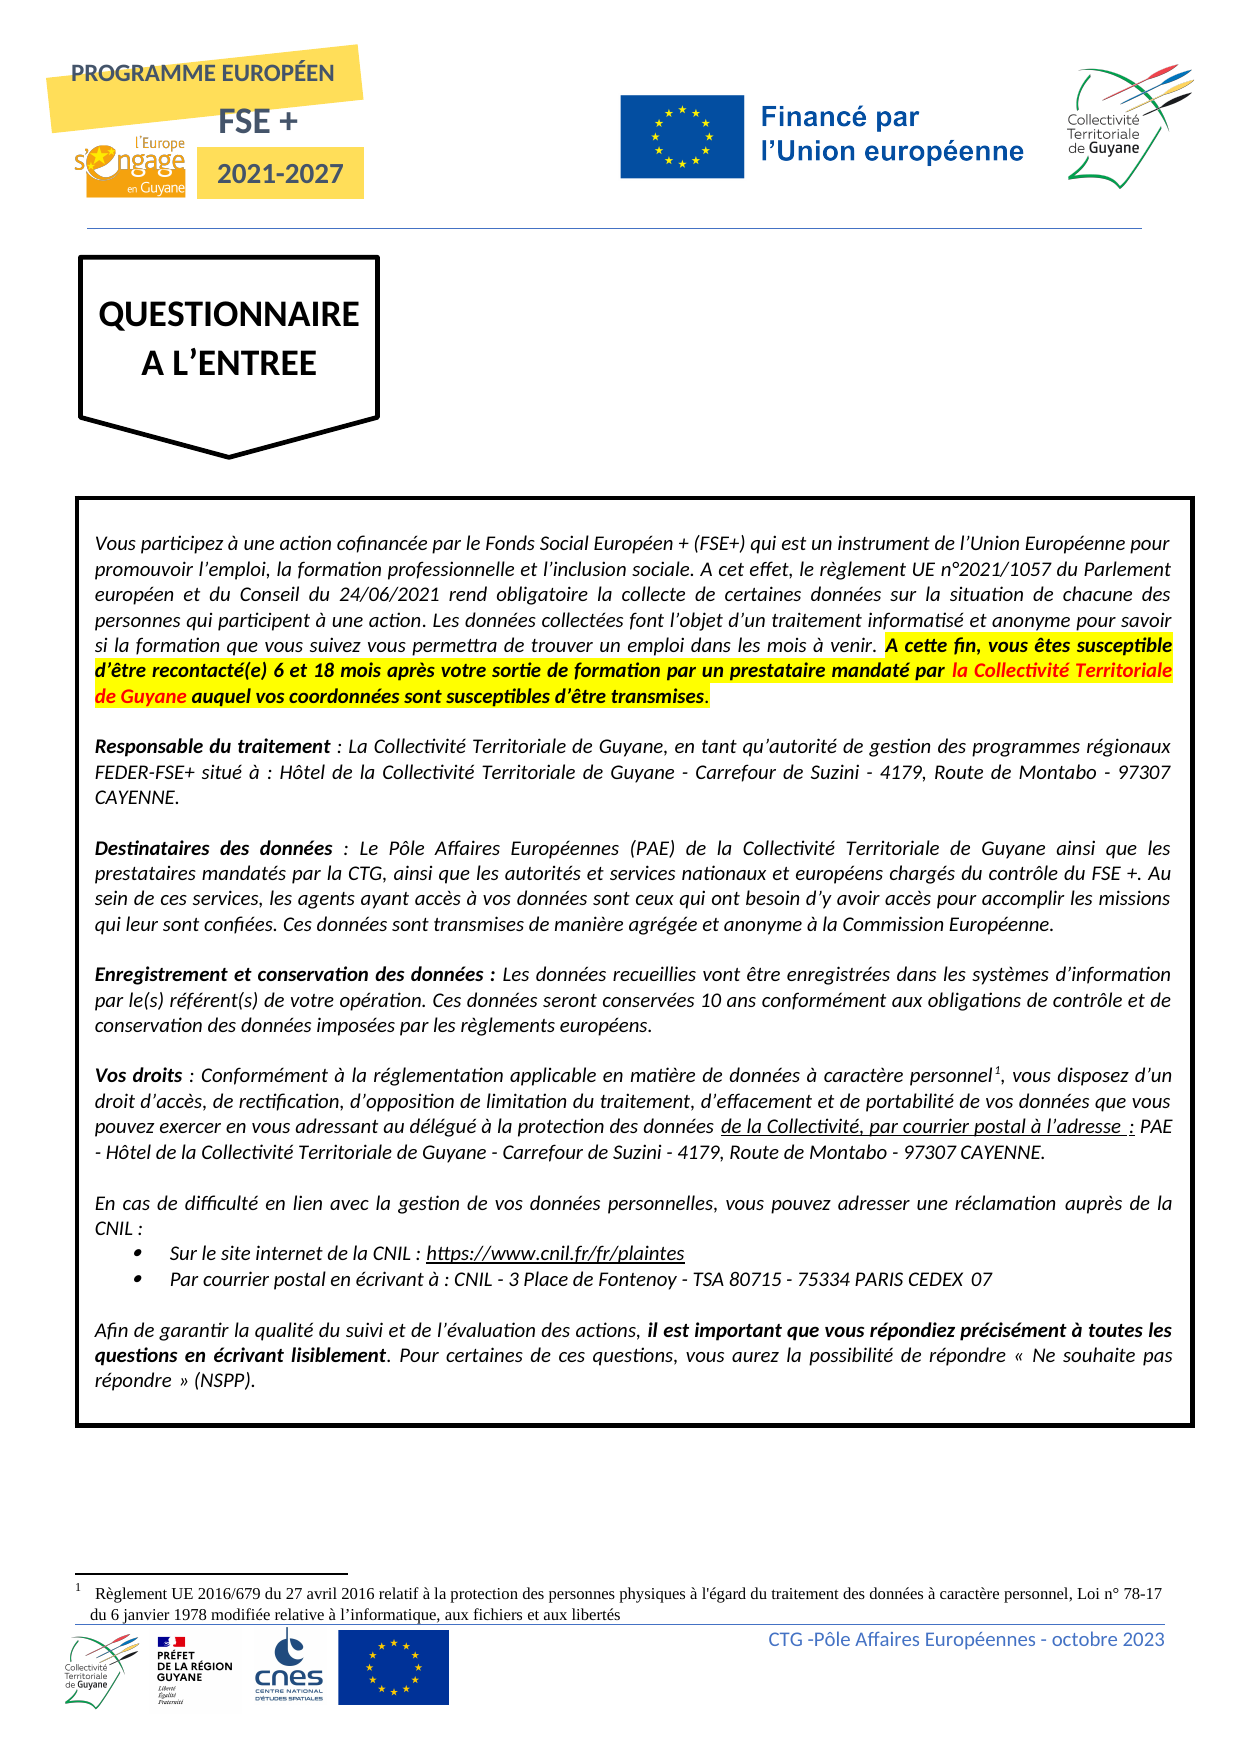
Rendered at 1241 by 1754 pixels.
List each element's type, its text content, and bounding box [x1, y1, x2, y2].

picture [615, 90, 1059, 184]
picture [253, 1626, 328, 1705]
picture [64, 1627, 140, 1713]
table_header Vous participez à une action cofinancée par le Fonds Social Européen + (FSE+) qui est un instrument de l’Union Européenne pour promouvoir l’emploi, la formation professionnelle et l’inclusion sociale. A cet effet, le règlement UE n°2021/1057 du Parlement européen et du Conseil du 24/06/2021 rend obligatoire la collecte de certaines données sur la situation de chacune des personnes qui participent à une action. Les données collectées font l’objet d’un traitement informatisé et anonyme pour savoir si la formation que vous suivez vous permettra de trouver un emploi dans les mois à venir. A cette fin, vous êtes susceptible d’être recontacté(e) 6 et 18 mois après votre sortie de formation par un prestataire mandaté par la Collectivité Territoriale de Guyane auquel vos coordonnées sont susceptibles d’être transmises. Responsable du traitement : La Collectivité Territoriale de Guyane, en tant qu’autorité de gestion des programmes régionaux FEDER-FSE+ situé à : Hôtel de la Collectivité Territoriale de Guyane - Carrefour de Suzini - 4179, Route de Montabo - 97307 CAYENNE. Destinataires des données : Le Pôle Affaires Européennes (PAE) de la Collectivité Territoriale de Guyane ainsi que les prestataires mandatés par la CTG, ainsi que les autorités et services nationaux et européens chargés du contrôle du FSE +. Au sein de ces services, les agents ayant accès à vos données sont ceux qui ont besoin d’y avoir accès pour accomplir les missions qui leur sont confiées. Ces données sont transmises de manière agrégée et anonyme à la Commission Européenne. Enregistrement et conservation des données : Les données recueillies vont être enregistrées dans les systèmes d’information par le(s) référent(s) de votre opération. Ces données seront conservées 10 ans conformément aux obligations de contrôle et de conservation des données imposées par les règlements européens. Vos droits : Conformément à la réglementation applicable en matière de données à caractère personnel, vous disposez d’un droit d’accès, de rectification, d’opposition de limitation du traitement, d’effacement et de portabilité de vos données que vous pouvez exercer en vous adressant au délégué à la protection des données de la Collectivité, par courrier postal à l’adresse : PAE - Hôtel de la Collectivité Territoriale de Guyane - Carrefour de Suzini - 4179, Route de Montabo - 97307 CAYENNE. En cas de difficulté en lien avec la gestion de vos données personnelles, vous pouvez adresser une réclamation auprès de la CNIL : Sur le site internet de la CNIL : https://www.cnil.fr/fr/plaintes Par courrier postal en écrivant à : CNIL - 3 Place de Fontenoy - TSA 80715 - 75334 PARIS CEDEX 07 Afin de garantir la qualité du suivi et de l’évaluation des actions, il est important que vous répondiez précisément à toutes les questions en écrivant lisiblement. Pour certaines de ces questions, vous aurez la possibilité de répondre « Ne souhaite pas répondre » (NSPP). [79, 500, 1190, 1423]
picture [1066, 51, 1195, 195]
picture [338, 1630, 449, 1705]
picture [148, 1627, 242, 1714]
picture [71, 132, 189, 209]
